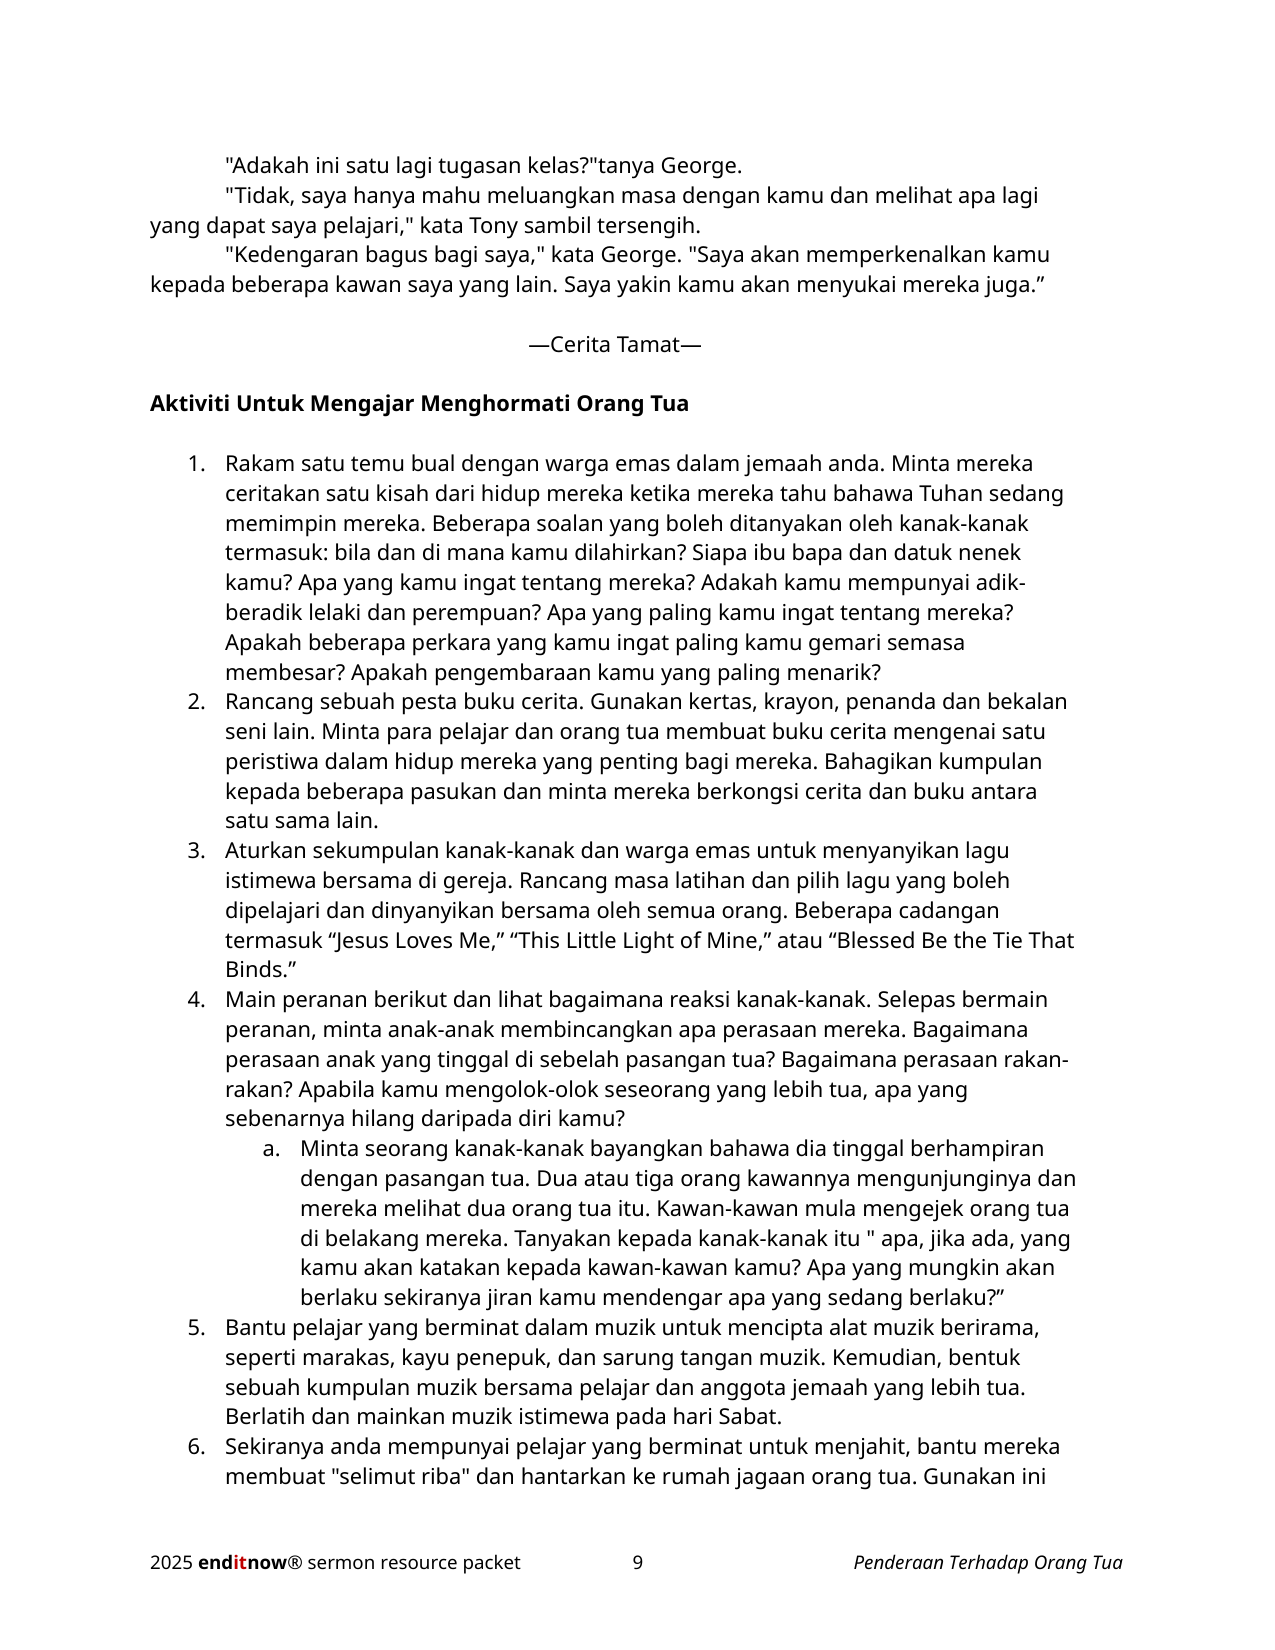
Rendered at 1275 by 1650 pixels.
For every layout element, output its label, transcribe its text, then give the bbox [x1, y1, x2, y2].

list Rancang sebuah pesta buku cerita. Gunakan kertas, krayon, penanda dan bekalan seni lain. Minta para pelajar dan orang tua membuat buku cerita mengenai satu peristiwa dalam hidup mereka yang penting bagi mereka. Bahagikan kumpulan kepada beberapa pasukan dan minta mereka berkongsi cerita dan buku antara satu sama lain. [187, 686, 1080, 835]
list Bantu pelajar yang berminat dalam muzik untuk mencipta alat muzik berirama, seperti marakas, kayu penepuk, dan sarung tangan muzik. Kemudian, bentuk sebuah kumpulan muzik bersama pelajar dan anggota jemaah yang lebih tua. Berlatih dan mainkan muzik istimewa pada hari Sabat. [187, 1312, 1080, 1431]
text "Kedengaran bagus bagi saya," kata George. "Saya akan memperkenalkan kamu kepada beberapa kawan saya yang lain. Saya yakin kamu akan menyukai mereka juga.” [150, 239, 1080, 299]
list Rakam satu temu bual dengan warga emas dalam jemaah anda. Minta mereka ceritakan satu kisah dari hidup mereka ketika mereka tahu bahawa Tuhan sedang memimpin mereka. Beberapa soalan yang boleh ditanyakan oleh kanak-kanak termasuk: bila dan di mana kamu dilahirkan? Siapa ibu bapa dan datuk nenek kamu? Apa yang kamu ingat tentang mereka? Adakah kamu mempunyai adik-beradik lelaki dan perempuan? Apa yang paling kamu ingat tentang mereka? Apakah beberapa perkara yang kamu ingat paling kamu gemari semasa membesar? Apakah pengembaraan kamu yang paling menarik? [187, 448, 1080, 686]
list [187, 1431, 1080, 1491]
text —Cerita Tamat— [150, 329, 1080, 358]
text Aktiviti Untuk Mengajar Menghormati Orang Tua [150, 388, 1080, 418]
text "Tidak, saya hanya mahu meluangkan masa dengan kamu dan melihat apa lagi yang dapat saya pelajari," kata Tony sambil tersengih. [150, 180, 1080, 239]
list Aturkan sekumpulan kanak-kanak dan warga emas untuk menyanyikan lagu istimewa bersama di gereja. Rancang masa latihan dan pilih lagu yang boleh dipelajari dan dinyanyikan bersama oleh semua orang. Beberapa cadangan termasuk “Jesus Loves Me,” “This Little Light of Mine,” atau “Blessed Be the Tie That Binds.” [187, 835, 1080, 984]
text "Adakah ini satu lagi tugasan kelas?"tanya George. [150, 150, 1080, 180]
list Main peranan berikut dan lihat bagaimana reaksi kanak-kanak. Selepas bermain peranan, minta anak-anak membincangkan apa perasaan mereka. Bagaimana perasaan anak yang tinggal di sebelah pasangan tua? Bagaimana perasaan rakan-rakan? Apabila kamu mengolok-olok seseorang yang lebih tua, apa yang sebenarnya hilang daripada diri kamu? [187, 984, 1080, 1133]
list Minta seorang kanak-kanak bayangkan bahawa dia tinggal berhampiran dengan pasangan tua. Dua atau tiga orang kawannya mengunjunginya dan mereka melihat dua orang tua itu. Kawan-kawan mula mengejek orang tua di belakang mereka. Tanyakan kepada kanak-kanak itu " apa, jika ada, yang kamu akan katakan kepada kawan-kawan kamu? Apa yang mungkin akan berlaku sekiranya jiran kamu mendengar apa yang sedang berlaku?” [262, 1133, 1080, 1312]
